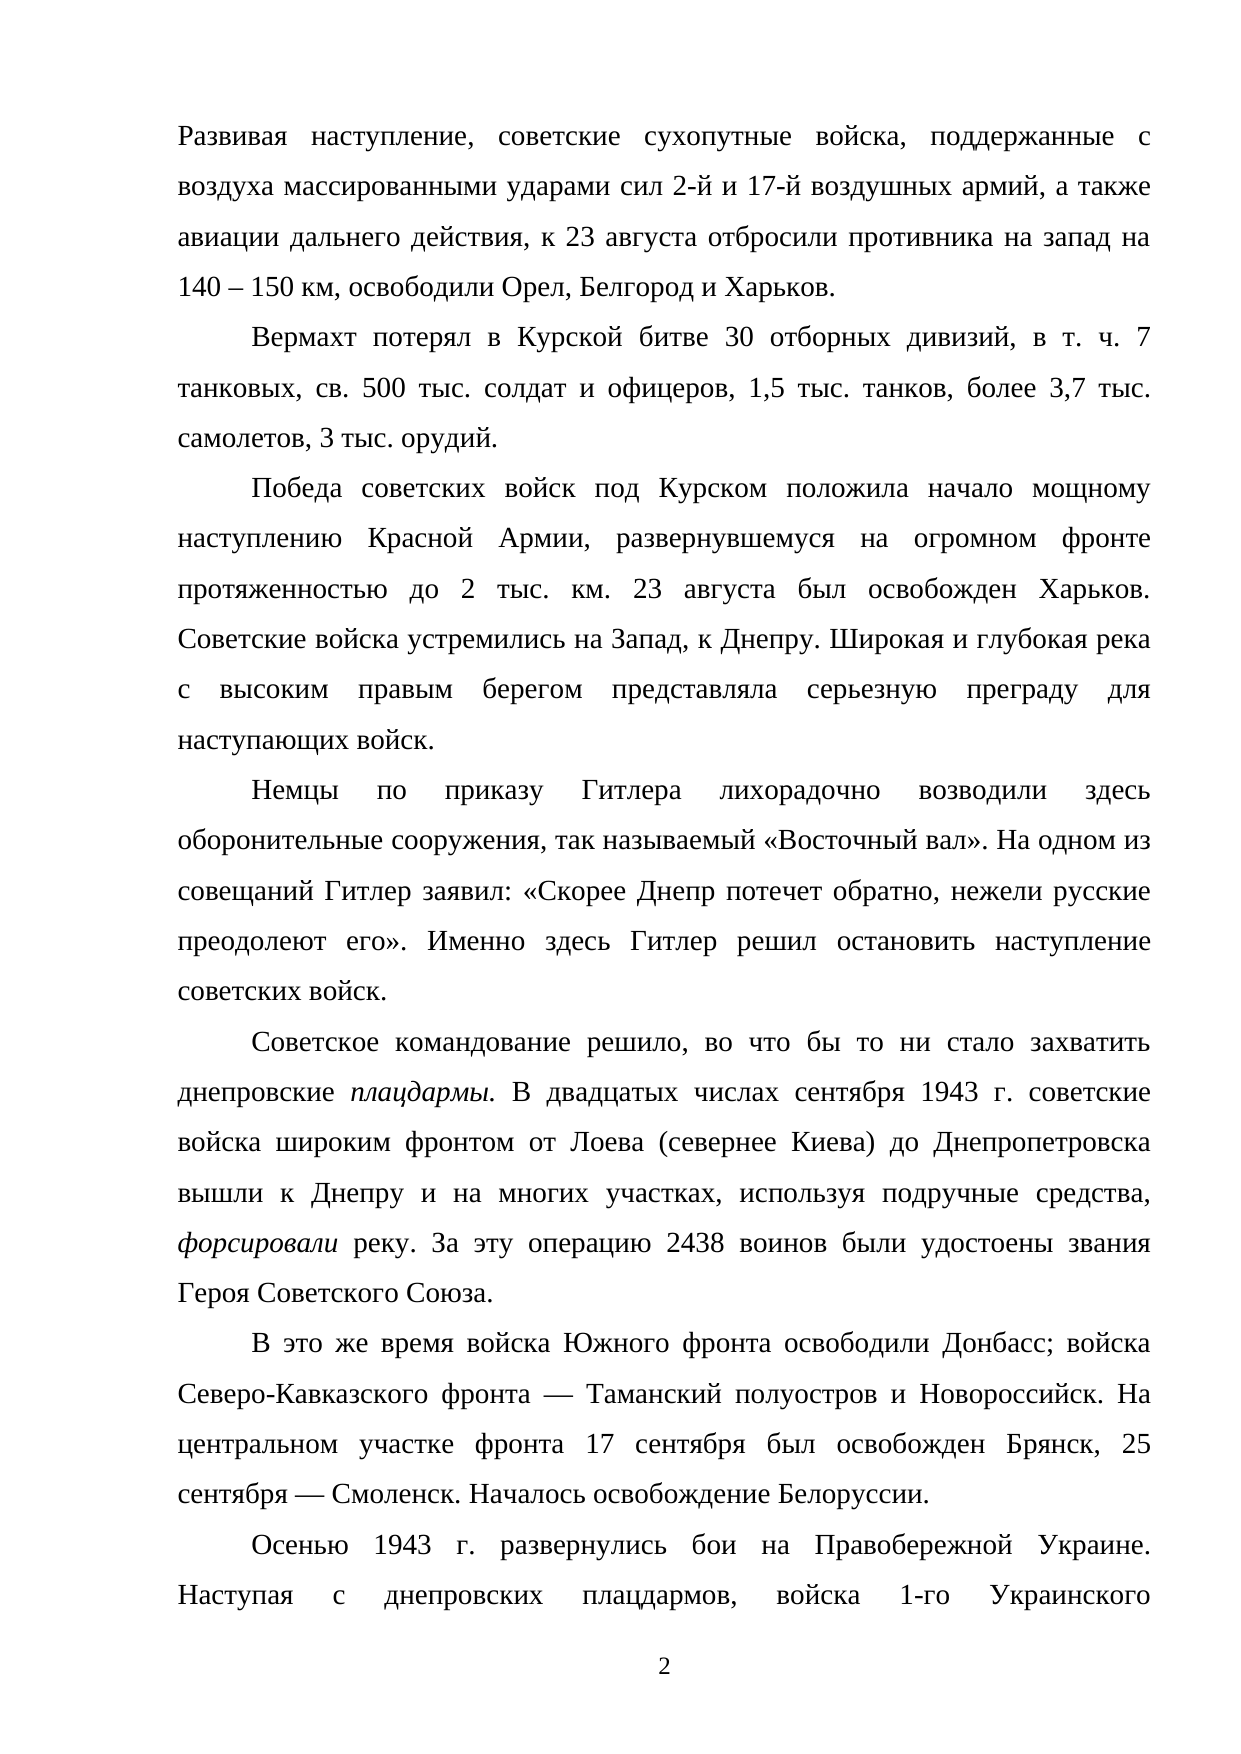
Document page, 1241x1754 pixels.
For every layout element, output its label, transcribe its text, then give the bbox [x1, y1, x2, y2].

text Немцы по приказу Гитлера лихорадочно возводили здесь оборонительные сооружения, так называемый «Восточный вал». На одном из совещаний Гитлер заявил: «Скорее Днепр потечет обратно, нежели русские преодолеют его». Именно здесь Гитлер решил остановить наступление советских войск. [177, 772, 1152, 1007]
text В это же время войска Южного фронта освободили Донбасс; войска Северо-Кавказского фронта — Таманский полуостров и Новороссийск. На центральном участке фронта 17 сентября был освобожден Брянск, 25 сентября — Смоленск. Началось освобождение Белоруссии. [177, 1326, 1152, 1510]
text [177, 118, 1152, 303]
text Советское командование решило, во что бы то ни стало захватить днепровские плацдармы. В двадцатых числах сентября 1943 г. советские войска широким фронтом от Лоева (севернее Киева) до Днепропетровска вышли к Днепру и на многих участках, используя подручные средства, форсировали реку. За эту операцию 2438 воинов были удостоены звания Героя Советского Союза. [177, 1024, 1152, 1309]
text Вермахт потерял в Курской битве 30 отборных дивизий, в т. ч. 7 танковых, св. 500 тыс. солдат и офицеров, 1,5 тыс. танков, более 3,7 тыс. самолетов, 3 тыс. орудий. [177, 319, 1152, 453]
text Победа советских войск под Курском положила начало мощному наступлению Красной Армии, развернувшемуся на огромном фронте протяженностью до 2 тыс. км. 23 августа был освобожден Харьков. Советские войска устремились на Запад, к Днепру. Широкая и глубокая река с высоким правым берегом представляла серьезную преграду для наступающих войск. [177, 470, 1152, 755]
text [177, 1527, 1152, 1611]
